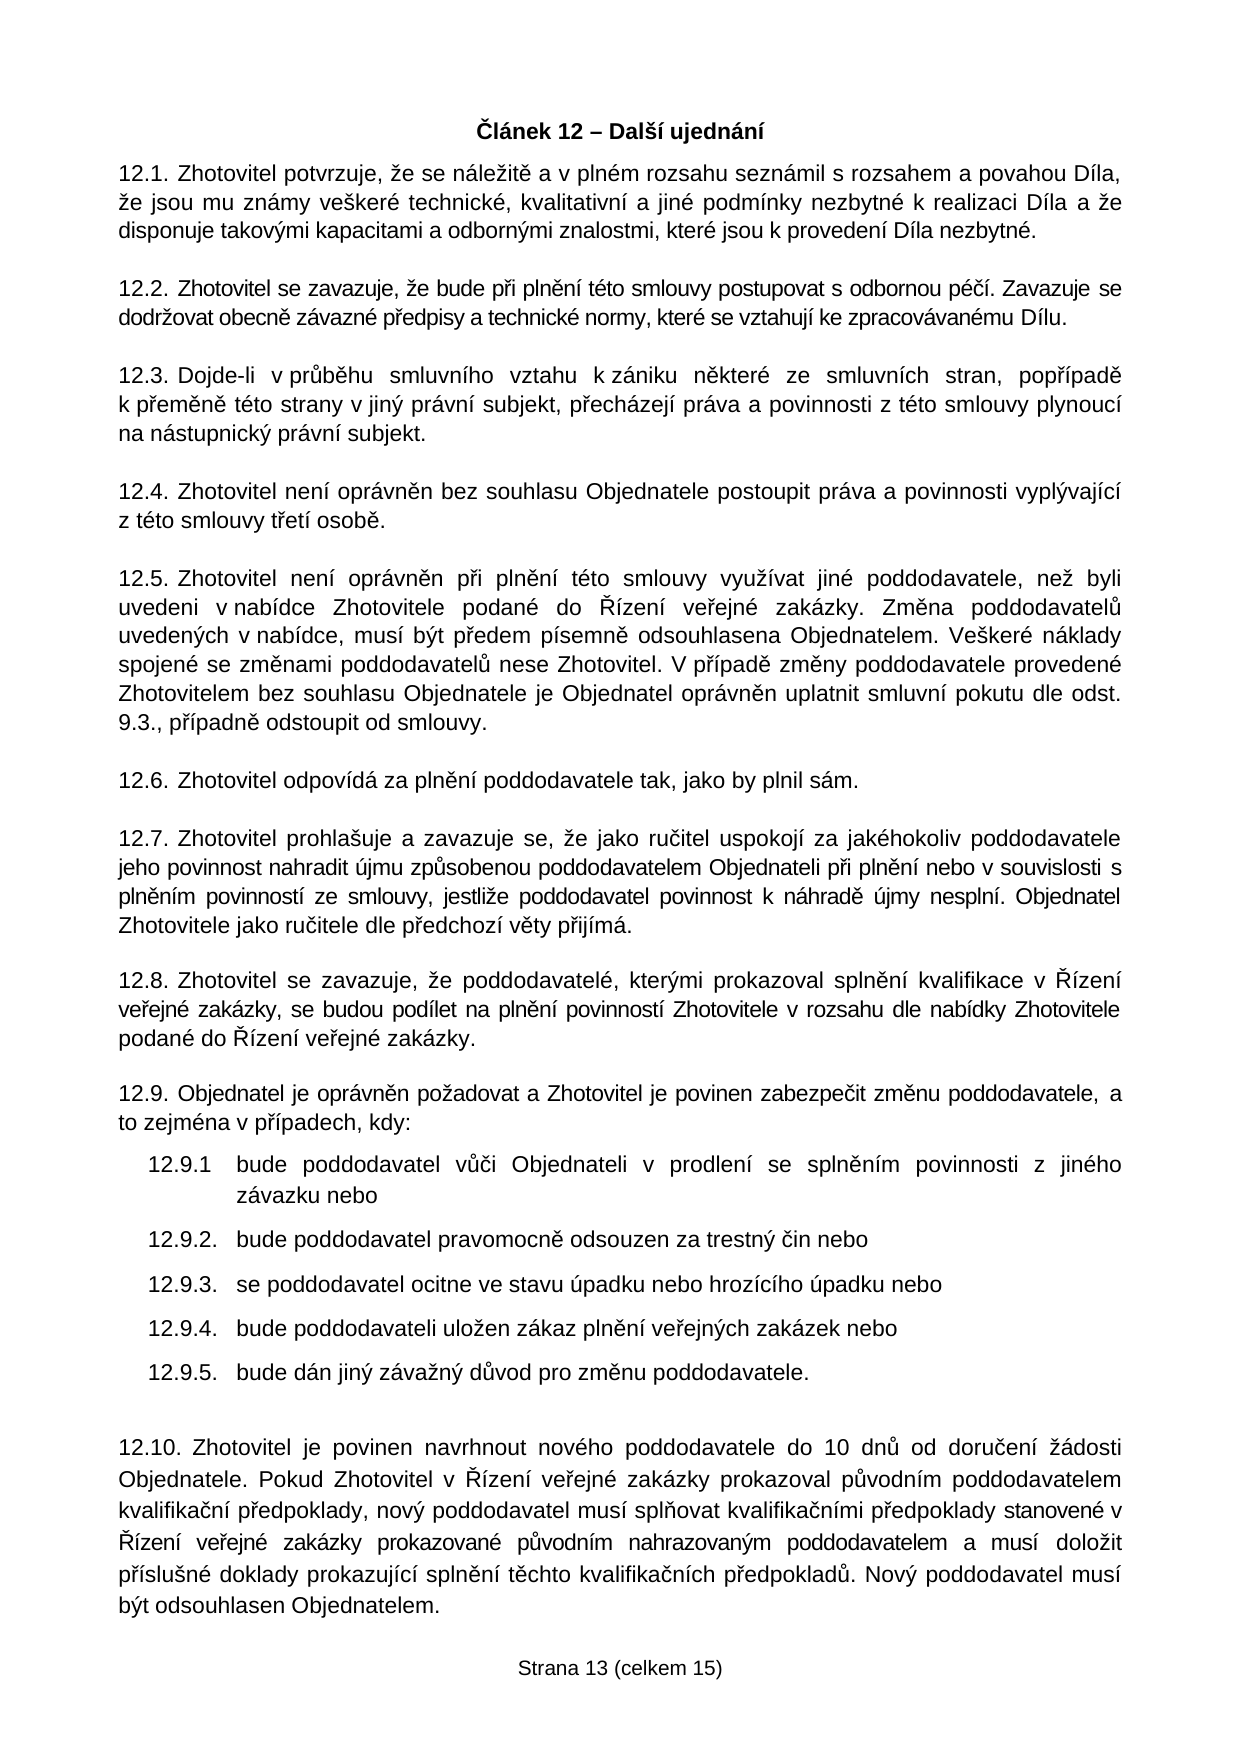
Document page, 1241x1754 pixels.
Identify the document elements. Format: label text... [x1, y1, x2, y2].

text Článek 12 – Další ujednání [118, 118, 1122, 144]
list Zhotovitel odpovídá za plnění poddodavatele tak, jako by plnil sám. [118, 767, 1122, 793]
text 12.9.1 bude poddodavatel vůči Objednateli v prodlení se splněním povinnosti z jiného závazku nebo [148, 1151, 1122, 1209]
list Zhotovitel prohlašuje a zavazuje se, že jako ručitel uspokojí za jakéhokoliv poddodavatele jeho povinnost nahradit újmu způsobenou poddodavatelem Objednateli při plnění nebo v souvislosti s plněním povinností ze smlouvy, jestliže poddodavatel povinnost k náhradě újmy nesplní. Objednatel Zhotovitele jako ručitele dle předchozí věty přijímá. [118, 825, 1122, 938]
list Dojde-li v průběhu smluvního vztahu k zániku některé ze smluvních stran, popřípadě k přeměně této strany v jiný právní subjekt, přecházejí práva a povinnosti z této smlouvy plynoucí na nástupnický právní subjekt. [118, 362, 1122, 447]
text 12.9.2. bude poddodavatel pravomocně odsouzen za trestný čin nebo [148, 1226, 1122, 1253]
text 12.9.4. bude poddodavateli uložen zákaz plnění veřejných zakázek nebo [148, 1314, 1122, 1341]
text 12.9.3. se poddodavatel ocitne ve stavu úpadku nebo hrozícího úpadku nebo [148, 1271, 1122, 1297]
list Objednatel je oprávněn požadovat a Zhotovitel je povinen zabezpečit změnu poddodavatele, a to zejména v případech, kdy: [118, 1080, 1122, 1136]
text 12.9.5. bude dán jiný závažný důvod pro změnu poddodavatele. [148, 1359, 1122, 1385]
list Zhotovitel není oprávněn při plnění této smlouvy využívat jiné poddodavatele, než byli uvedeni v nabídce Zhotovitele podané do Řízení veřejné zakázky. Změna poddodavatelů uvedených v nabídce, musí být předem písemně odsouhlasena Objednatelem. Veškeré náklady spojené se změnami poddodavatelů nese Zhotovitel. V případě změny poddodavatele provedené Zhotovitelem bez souhlasu Objednatele je Objednatel oprávněn uplatnit smluvní pokutu dle odst. 9.3., případně odstoupit od smlouvy. [118, 564, 1122, 736]
list Zhotovitel se zavazuje, že poddodavatelé, kterými prokazoval splnění kvalifikace v Řízení veřejné zakázky, se budou podílet na plnění povinností Zhotovitele v rozsahu dle nabídky Zhotovitele podané do Řízení veřejné zakázky. [118, 967, 1122, 1051]
list Zhotovitel je povinen navrhnout nového poddodavatele do 10 dnů od doručení žádosti Objednatele. Pokud Zhotovitel v Řízení veřejné zakázky prokazoval původním poddodavatelem kvalifikační předpoklady, nový poddodavatel musí splňovat kvalifikačními předpoklady stanovené v Řízení veřejné zakázky prokazované původním nahrazovaným poddodavatelem a musí doložit příslušné doklady prokazující splnění těchto kvalifikačních předpokladů. Nový poddodavatel musí být odsouhlasen Objednatelem. [118, 1434, 1122, 1618]
list Zhotovitel není oprávněn bez souhlasu Objednatele postoupit práva a povinnosti vyplývající z této smlouvy třetí osobě. [118, 478, 1122, 533]
list Zhotovitel se zavazuje, že bude při plnění této smlouvy postupovat s odbornou péčí. Zavazuje se dodržovat obecně závazné předpisy a technické normy, které se vztahují ke zpracovávanému Dílu. [118, 275, 1122, 331]
list Zhotovitel potvrzuje, že se náležitě a v plném rozsahu seznámil s rozsahem a povahou Díla, že jsou mu známy veškeré technické, kvalitativní a jiné podmínky nezbytné k realizaci Díla a že disponuje takovými kapacitami a odbornými znalostmi, které jsou k provedení Díla nezbytné. [118, 159, 1122, 244]
